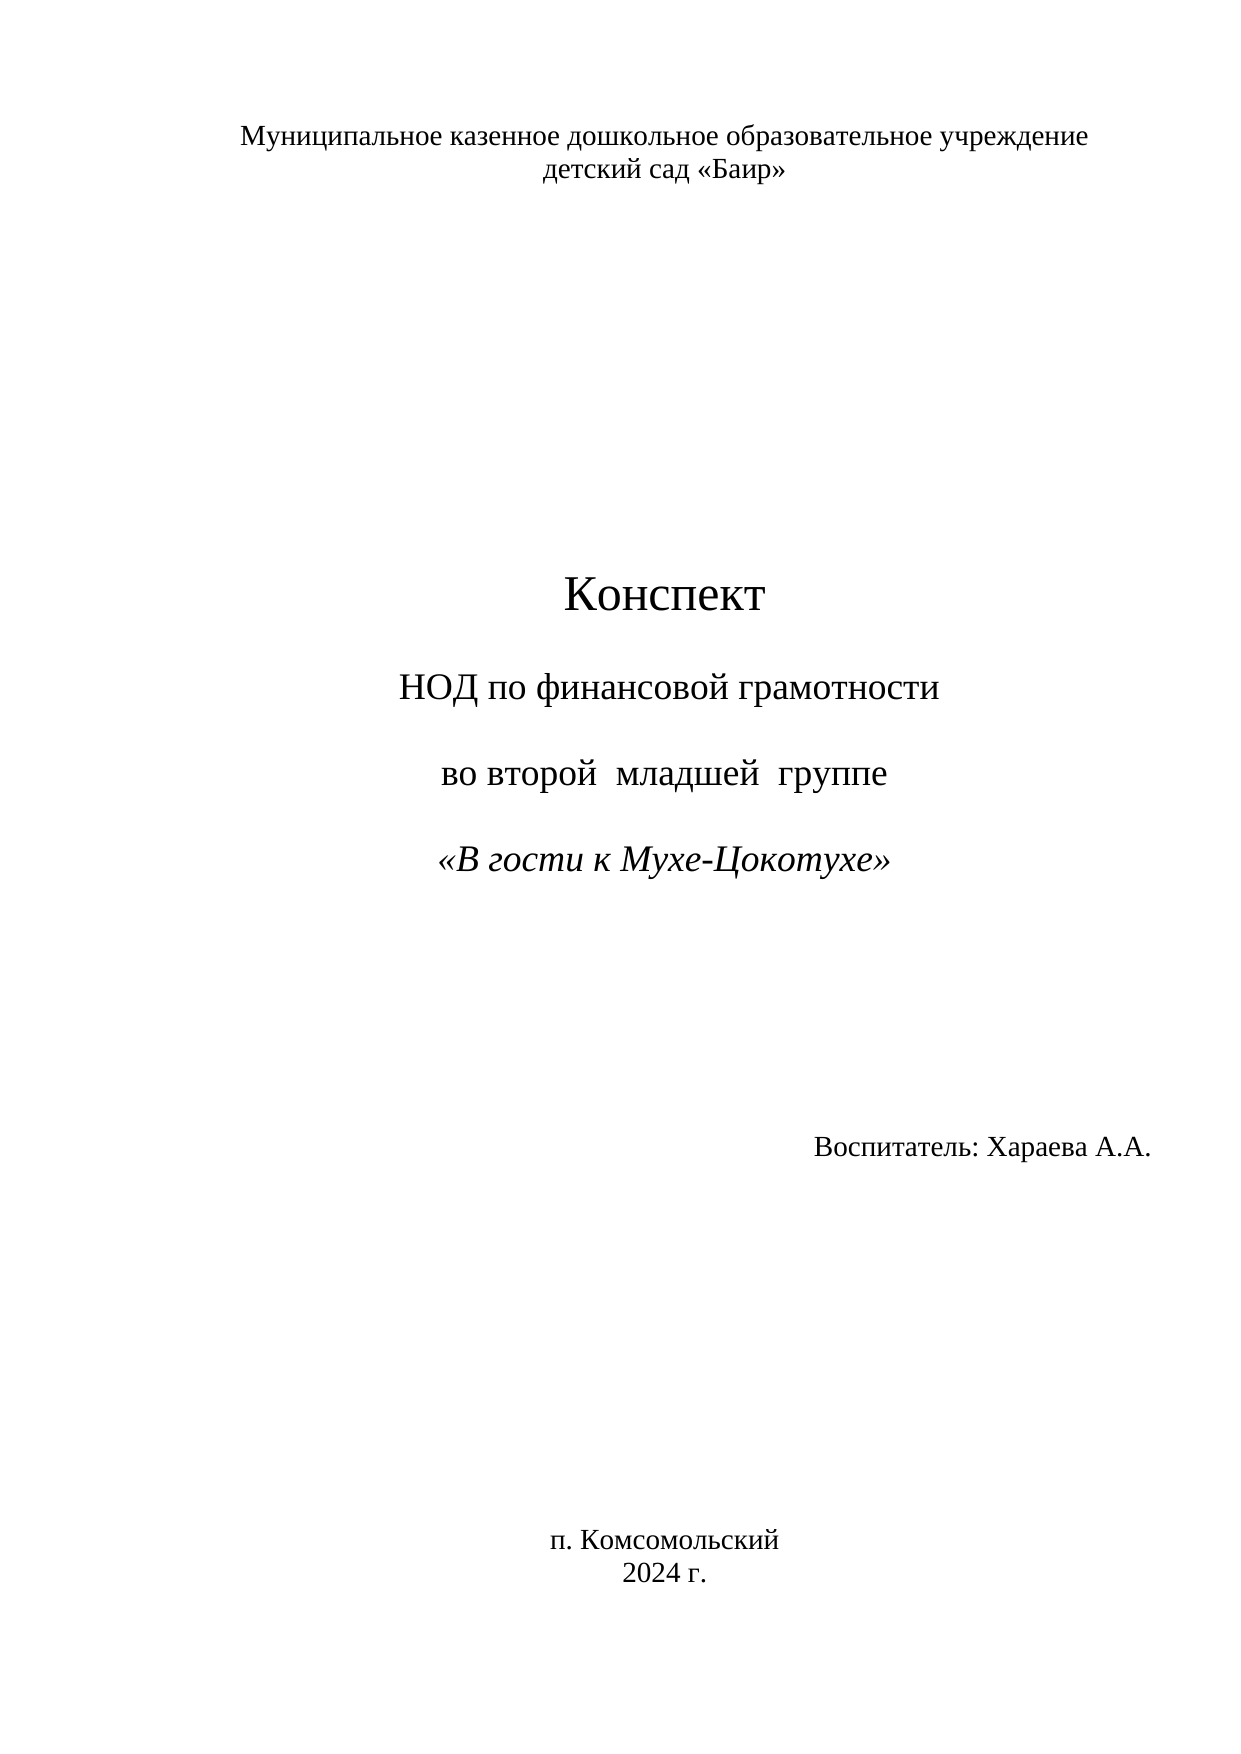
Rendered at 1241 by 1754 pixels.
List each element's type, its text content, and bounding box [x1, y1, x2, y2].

text НОД по финансовой грамотности [177, 664, 1152, 707]
text Воспитатель: Хараева А.А. [177, 1129, 1152, 1163]
text детский сад «Баир» [177, 152, 1152, 185]
text 2024 г. [177, 1556, 1152, 1589]
text п. Комсомольский [177, 1522, 1152, 1556]
text Конспект [177, 564, 1152, 621]
text Муниципальное казенное дошкольное образовательное учреждение [177, 118, 1152, 152]
text «В гости к Мухе-Цокотухе» [177, 837, 1152, 880]
text во второй младшей группе [177, 751, 1152, 794]
